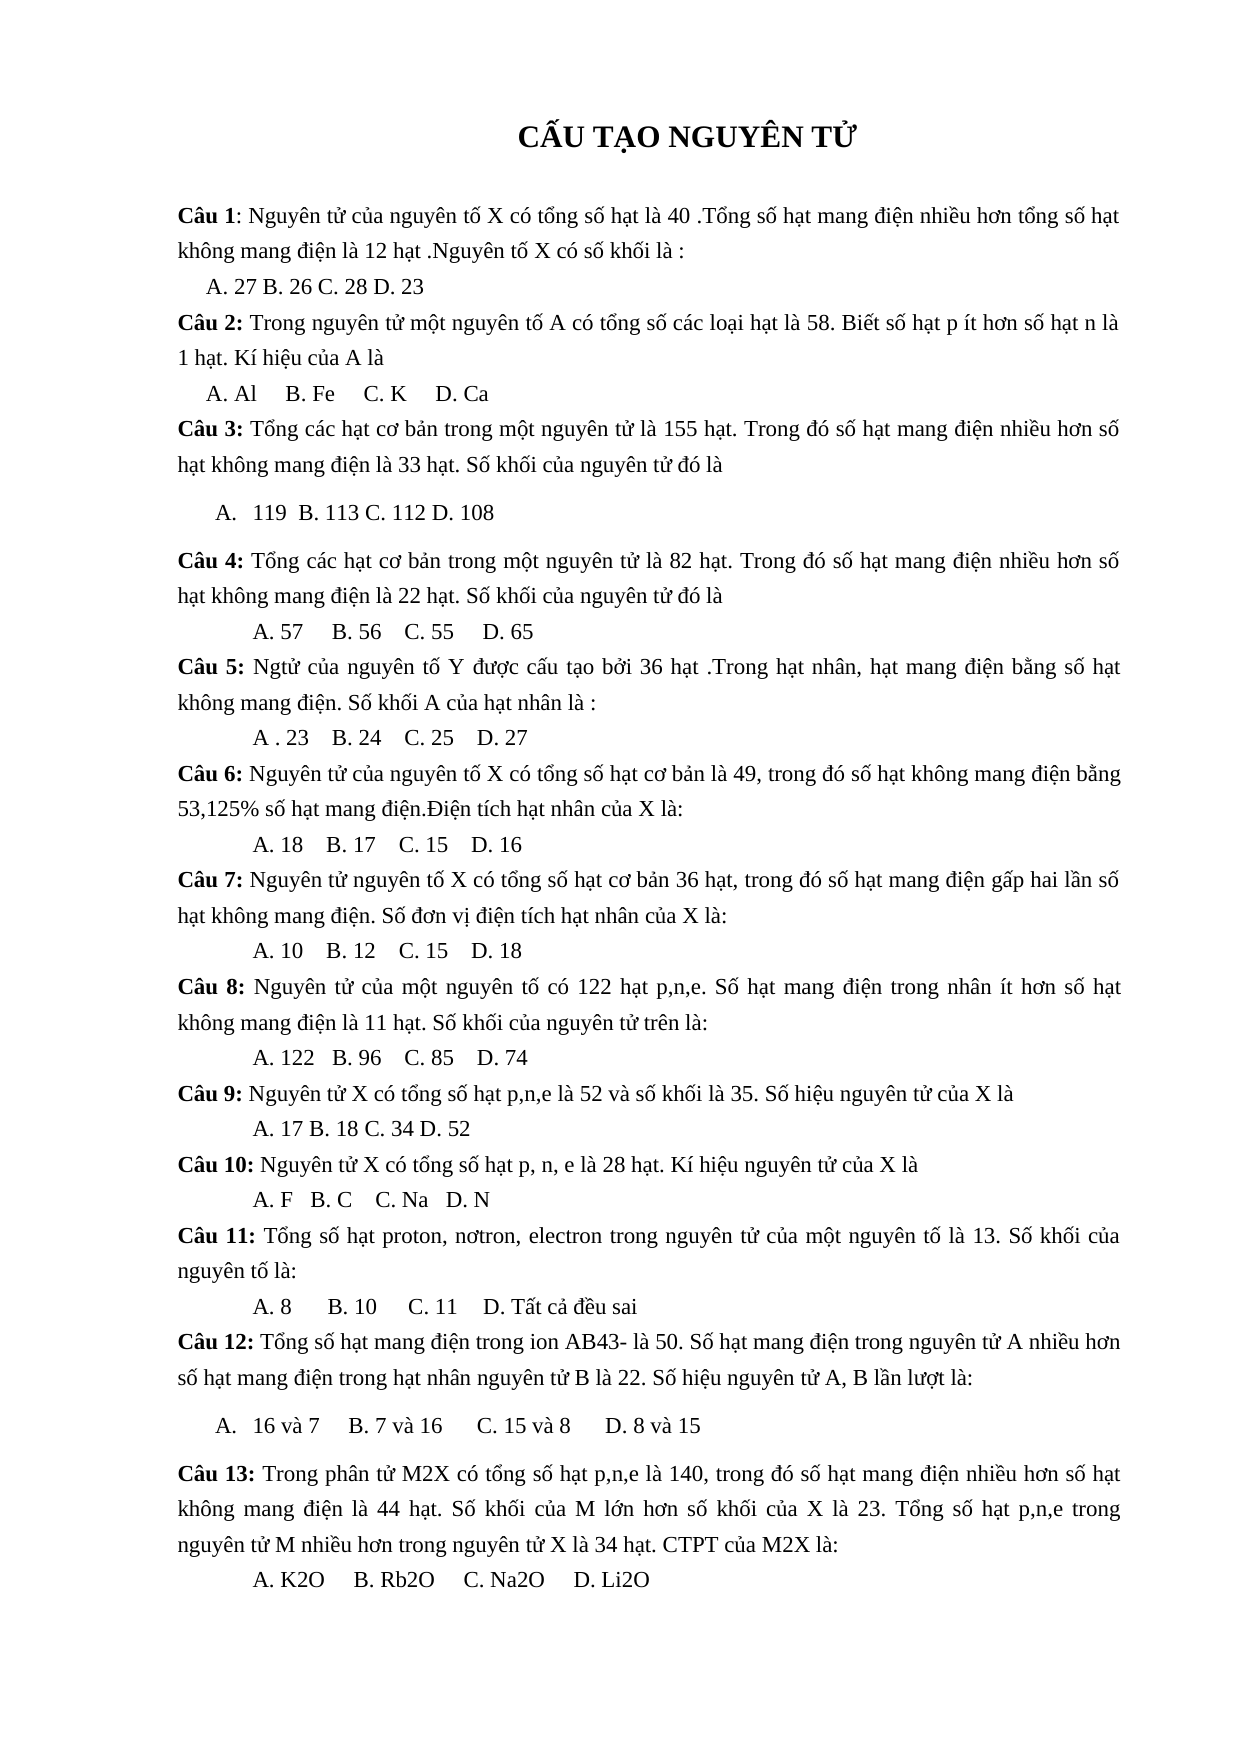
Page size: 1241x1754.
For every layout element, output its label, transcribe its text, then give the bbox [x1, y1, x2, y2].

text A. Al B. Fe C. K D. Ca [177, 380, 1122, 406]
text A. 8 B. 10 C. 11 D. Tất cả đều sai [177, 1293, 1122, 1319]
text Câu 4: Tổng các hạt cơ bản trong một nguyên tử là 82 hạt. Trong đó số hạt mang điện nhiều hơn số hạt không mang điện là 22 hạt. Số khối của nguyên tử đó là [177, 547, 1122, 609]
text Câu 2: Trong nguyên tử một nguyên tố A có tổng số các loại hạt là 58. Biết số hạt p ít hơn số hạt n là 1 hạt. Kí hiệu của A là [177, 309, 1122, 371]
text Câu 6: Nguyên tử của nguyên tố X có tổng số hạt cơ bản là 49, trong đó số hạt không mang điện bằng 53,125% số hạt mang điện.Điện tích hạt nhân của X là: [177, 760, 1122, 822]
text Câu 11: Tổng số hạt proton, nơtron, electron trong nguyên tử của một nguyên tố là 13. Số khối của nguyên tố là: [177, 1222, 1122, 1283]
text Câu 8: Nguyên tử của một nguyên tố có 122 hạt p,n,e. Số hạt mang điện trong nhân ít hơn số hạt không mang điện là 11 hạt. Số khối của nguyên tử trên là: [177, 973, 1122, 1035]
text Câu 1: Nguyên tử của nguyên tố X có tổng số hạt là 40 .Tổng số hạt mang điện nhiều hơn tổng số hạt không mang điện là 12 hạt .Nguyên tố X có số khối là : [177, 202, 1122, 264]
text A. 27 B. 26 C. 28 D. 23 [177, 273, 1122, 299]
text A. K2O B. Rb2O C. Na2O D. Li2O [177, 1566, 1122, 1593]
text Câu 13: Trong phân tử M2X có tổng số hạt p,n,e là 140, trong đó số hạt mang điện nhiều hơn số hạt không mang điện là 44 hạt. Số khối của M lớn hơn số khối của X là 23. Tổng số hạt p,n,e trong nguyên tử M nhiều hơn trong nguyên tử X là 34 hạt. CTPT của M2X là: [177, 1460, 1122, 1557]
list 16 và 7 B. 7 và 16 C. 15 và 8 D. 8 và 15 [215, 1412, 1122, 1438]
text A. 57 B. 56 C. 55 D. 65 [177, 618, 1122, 644]
text A. 122 B. 96 C. 85 D. 74 [177, 1044, 1122, 1070]
text Câu 10: Nguyên tử X có tổng số hạt p, n, e là 28 hạt. Kí hiệu nguyên tử của X là [177, 1151, 1122, 1177]
text A . 23 B. 24 C. 25 D. 27 [177, 724, 1122, 751]
text Câu 12: Tổng số hạt mang điện trong ion AB43- là 50. Số hạt mang điện trong nguyên tử A nhiều hơn số hạt mang điện trong hạt nhân nguyên tử B là 22. Số hiệu nguyên tử A, B lần lượt là: [177, 1328, 1122, 1390]
text Câu 5: Ngtử của nguyên tố Y được cấu tạo bởi 36 hạt .Trong hạt nhân, hạt mang điện bằng số hạt không mang điện. Số khối A của hạt nhân là : [177, 653, 1122, 715]
text A. F B. C C. Na D. N [177, 1186, 1122, 1212]
text A. 18 B. 17 C. 15 D. 16 [177, 831, 1122, 857]
text Câu 9: Nguyên tử X có tổng số hạt p,n,e là 52 và số khối là 35. Số hiệu nguyên tử của X là [177, 1079, 1122, 1106]
text Câu 7: Nguyên tử nguyên tố X có tổng số hạt cơ bản 36 hạt, trong đó số hạt mang điện gấp hai lần số hạt không mang điện. Số đơn vị điện tích hạt nhân của X là: [177, 866, 1122, 928]
text A. 17 B. 18 C. 34 D. 52 [177, 1115, 1122, 1141]
text A. 10 B. 12 C. 15 D. 18 [177, 937, 1122, 964]
text Câu 3: Tổng các hạt cơ bản trong một nguyên tử là 155 hạt. Trong đó số hạt mang điện nhiều hơn số hạt không mang điện là 33 hạt. Số khối của nguyên tử đó là [177, 415, 1122, 477]
list 119 B. 113 C. 112 D. 108 [215, 499, 1122, 525]
text CẤU TẠO NGUYÊN TỬ [177, 118, 1122, 154]
